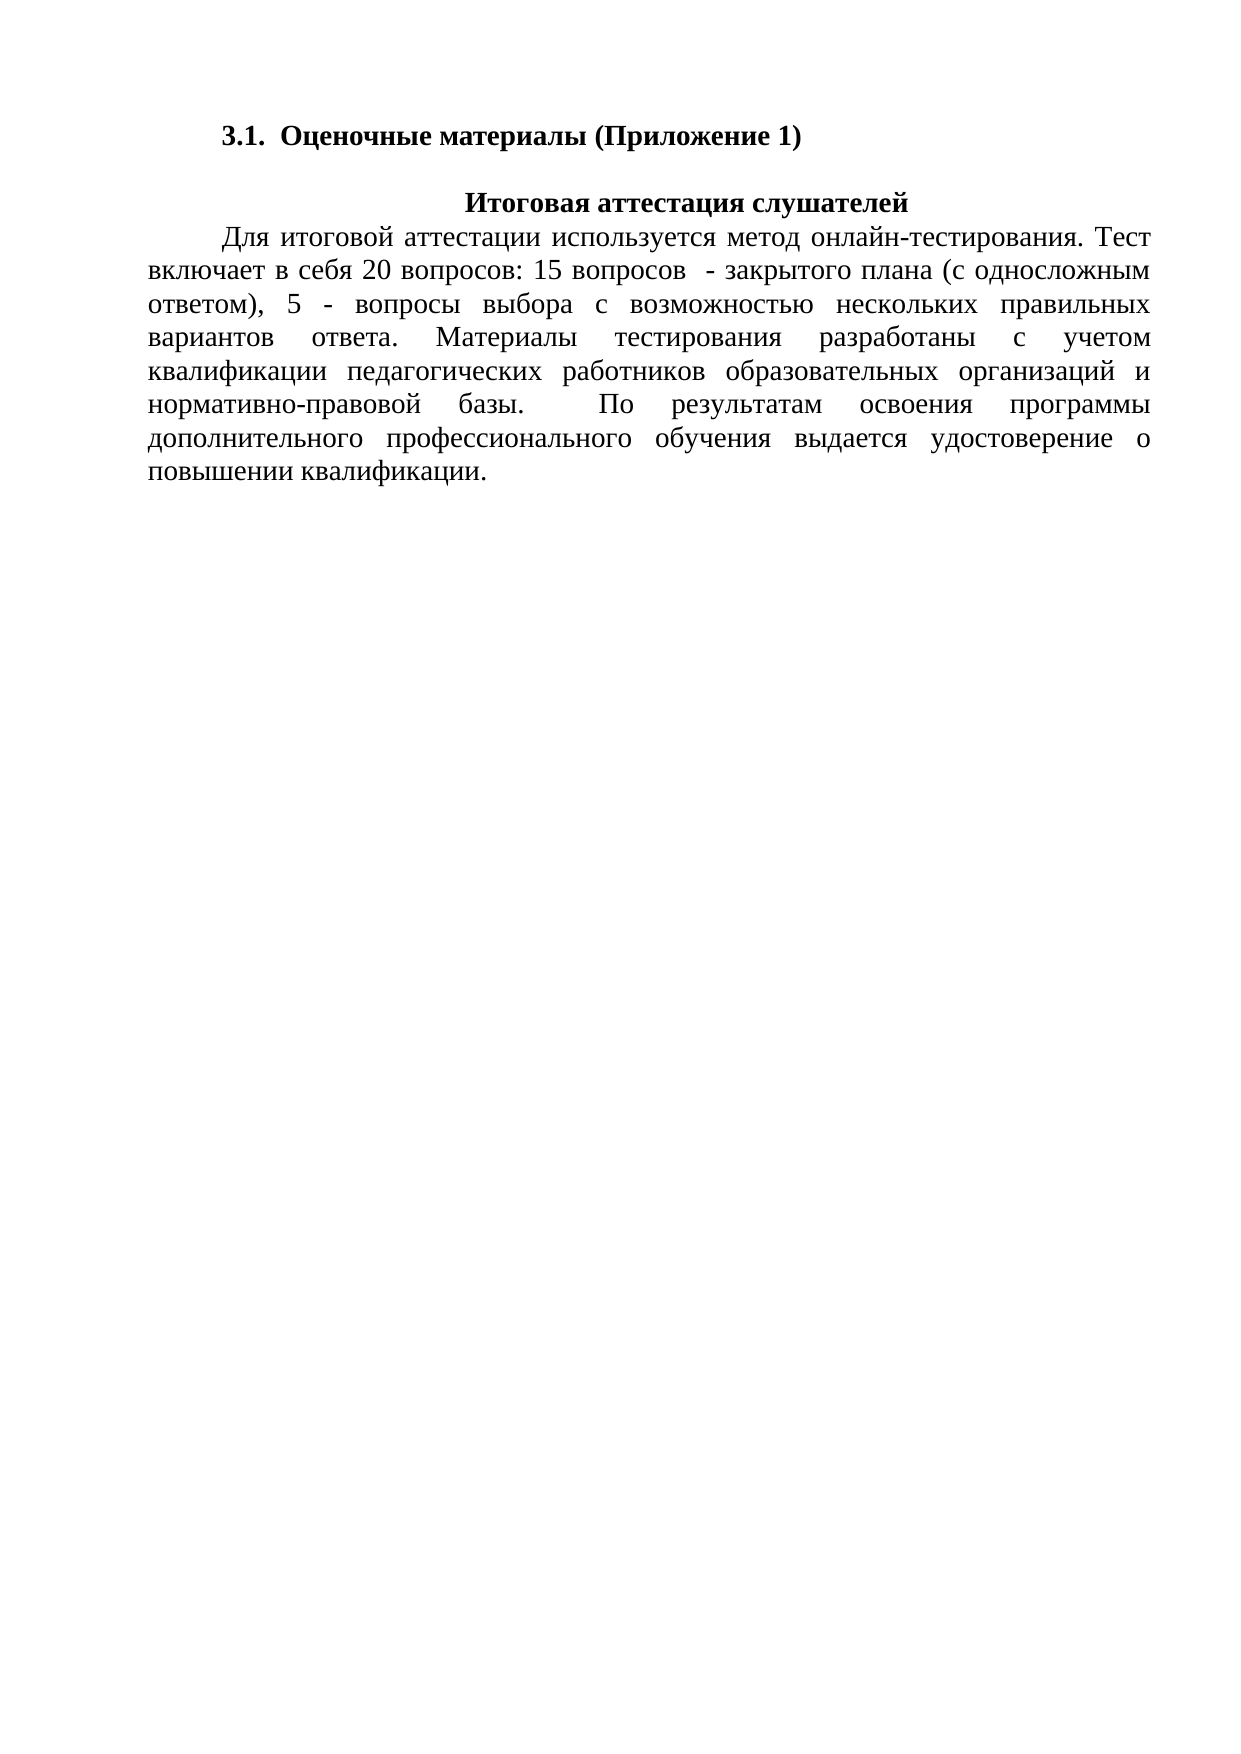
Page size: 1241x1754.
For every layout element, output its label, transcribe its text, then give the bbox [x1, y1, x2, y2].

text Для итоговой аттестации используется метод онлайн-тестирования. Тест включает в себя 20 вопросов: 15 вопросов - закрытого плана (с односложным ответом), 5 - вопросы выбора с возможностью нескольких правильных вариантов ответа. Материалы тестирования разработаны с учетом квалификации педагогических работников образовательных организаций и нормативно-правовой базы. По результатам освоения программы дополнительного профессионального обучения выдается удостоверение о повышении квалификации. [148, 219, 1152, 487]
text 3.1. Оценочные материалы (Приложение 1) [148, 118, 1152, 152]
text Итоговая аттестация слушателей [148, 185, 1152, 219]
